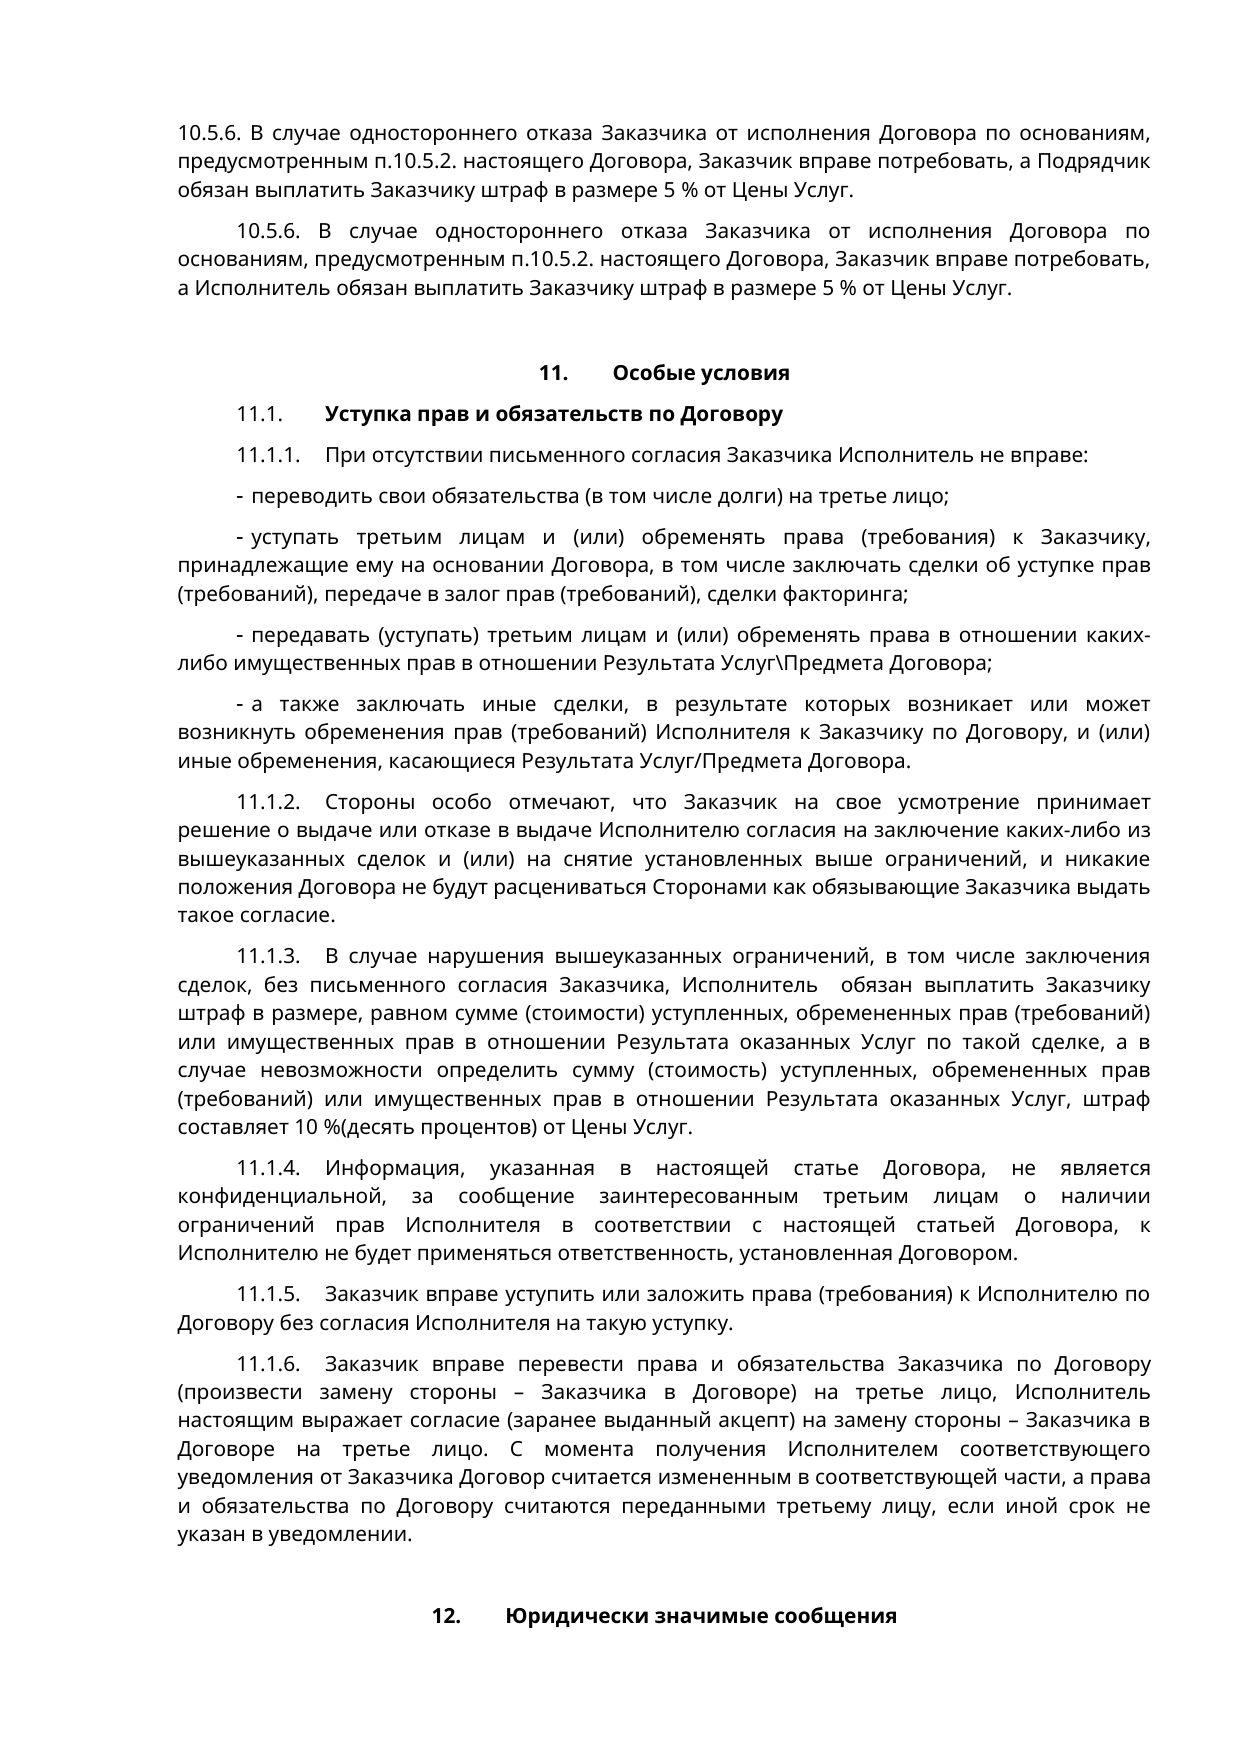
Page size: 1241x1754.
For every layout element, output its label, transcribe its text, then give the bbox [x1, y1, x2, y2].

list Стороны особо отмечают, что Заказчик на свое усмотрение принимает решение о выдаче или отказе в выдаче Исполнителю согласия на заключение каких-либо из вышеуказанных сделок и (или) на снятие установленных выше ограничений, и никакие положения Договора не будут расцениваться Сторонами как обязывающие Заказчика выдать такое согласие. [177, 787, 1152, 929]
list а также заключать иные сделки, в результате которых возникает или может возникнуть обременения прав (требований) Исполнителя к Заказчику по Договору, и (или) иные обременения, касающиеся Результата Услуг/Предмета Договора. [177, 689, 1152, 774]
list Заказчик вправе перевести права и обязательства Заказчика по Договору (произвести замену стороны – Заказчика в Договоре) на третье лицо, Исполнитель настоящим выражает согласие (заранее выданный акцепт) на замену стороны – Заказчика в Договоре на третье лицо. С момента получения Исполнителем соответствующего уведомления от Заказчика Договор считается измененным в соответствующей части, а права и обязательства по Договору считаются переданными третьему лицу, если иной срок не указан в уведомлении. [177, 1349, 1152, 1548]
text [177, 118, 1152, 203]
list Уступка прав и обязательств по Договору [177, 399, 1152, 427]
subtitle Юридически значимые сообщения [177, 1601, 1152, 1630]
list передавать (уступать) третьим лицам и (или) обременять права в отношении каких-либо имущественных прав в отношении Результата Услуг\Предмета Договора; [177, 620, 1152, 677]
text 10.5.6. В случае одностороннего отказа Заказчика от исполнения Договора по основаниям, предусмотренным п.10.5.2. настоящего Договора, Заказчик вправе потребовать, а Исполнитель обязан выплатить Заказчику штраф в размере 5 % от Цены Услуг. [177, 216, 1152, 301]
list переводить свои обязательства (в том числе долги) на третье лицо; [177, 481, 1152, 509]
list Заказчик вправе уступить или заложить права (требования) к Исполнителю по Договору без согласия Исполнителя на такую уступку. [177, 1279, 1152, 1336]
list При отсутствии письменного согласия Заказчика Исполнитель не вправе: [177, 440, 1152, 468]
list Информация, указанная в настоящей статье Договора, не является конфиденциальной, за сообщение заинтересованным третьим лицам о наличии ограничений прав Исполнителя в соответствии с настоящей статьей Договора, к Исполнителю не будет применяться ответственность, установленная Договором. [177, 1153, 1152, 1267]
list В случае нарушения вышеуказанных ограничений, в том числе заключения сделок, без письменного согласия Заказчика, Исполнитель обязан выплатить Заказчику штраф в размере, равном сумме (стоимости) уступленных, обремененных прав (требований) или имущественных прав в отношении Результата оказанных Услуг по такой сделке, а в случае невозможности определить сумму (стоимость) уступленных, обремененных прав (требований) или имущественных прав в отношении Результата оказанных Услуг, штраф составляет 10 %(десять процентов) от Цены Услуг. [177, 942, 1152, 1141]
subtitle Особые условия [177, 358, 1152, 387]
list уступать третьим лицам и (или) обременять права (требования) к Заказчику, принадлежащие ему на основании Договора, в том числе заключать сделки об уступке прав (требований), передаче в залог прав (требований), сделки факторинга; [177, 522, 1152, 607]
